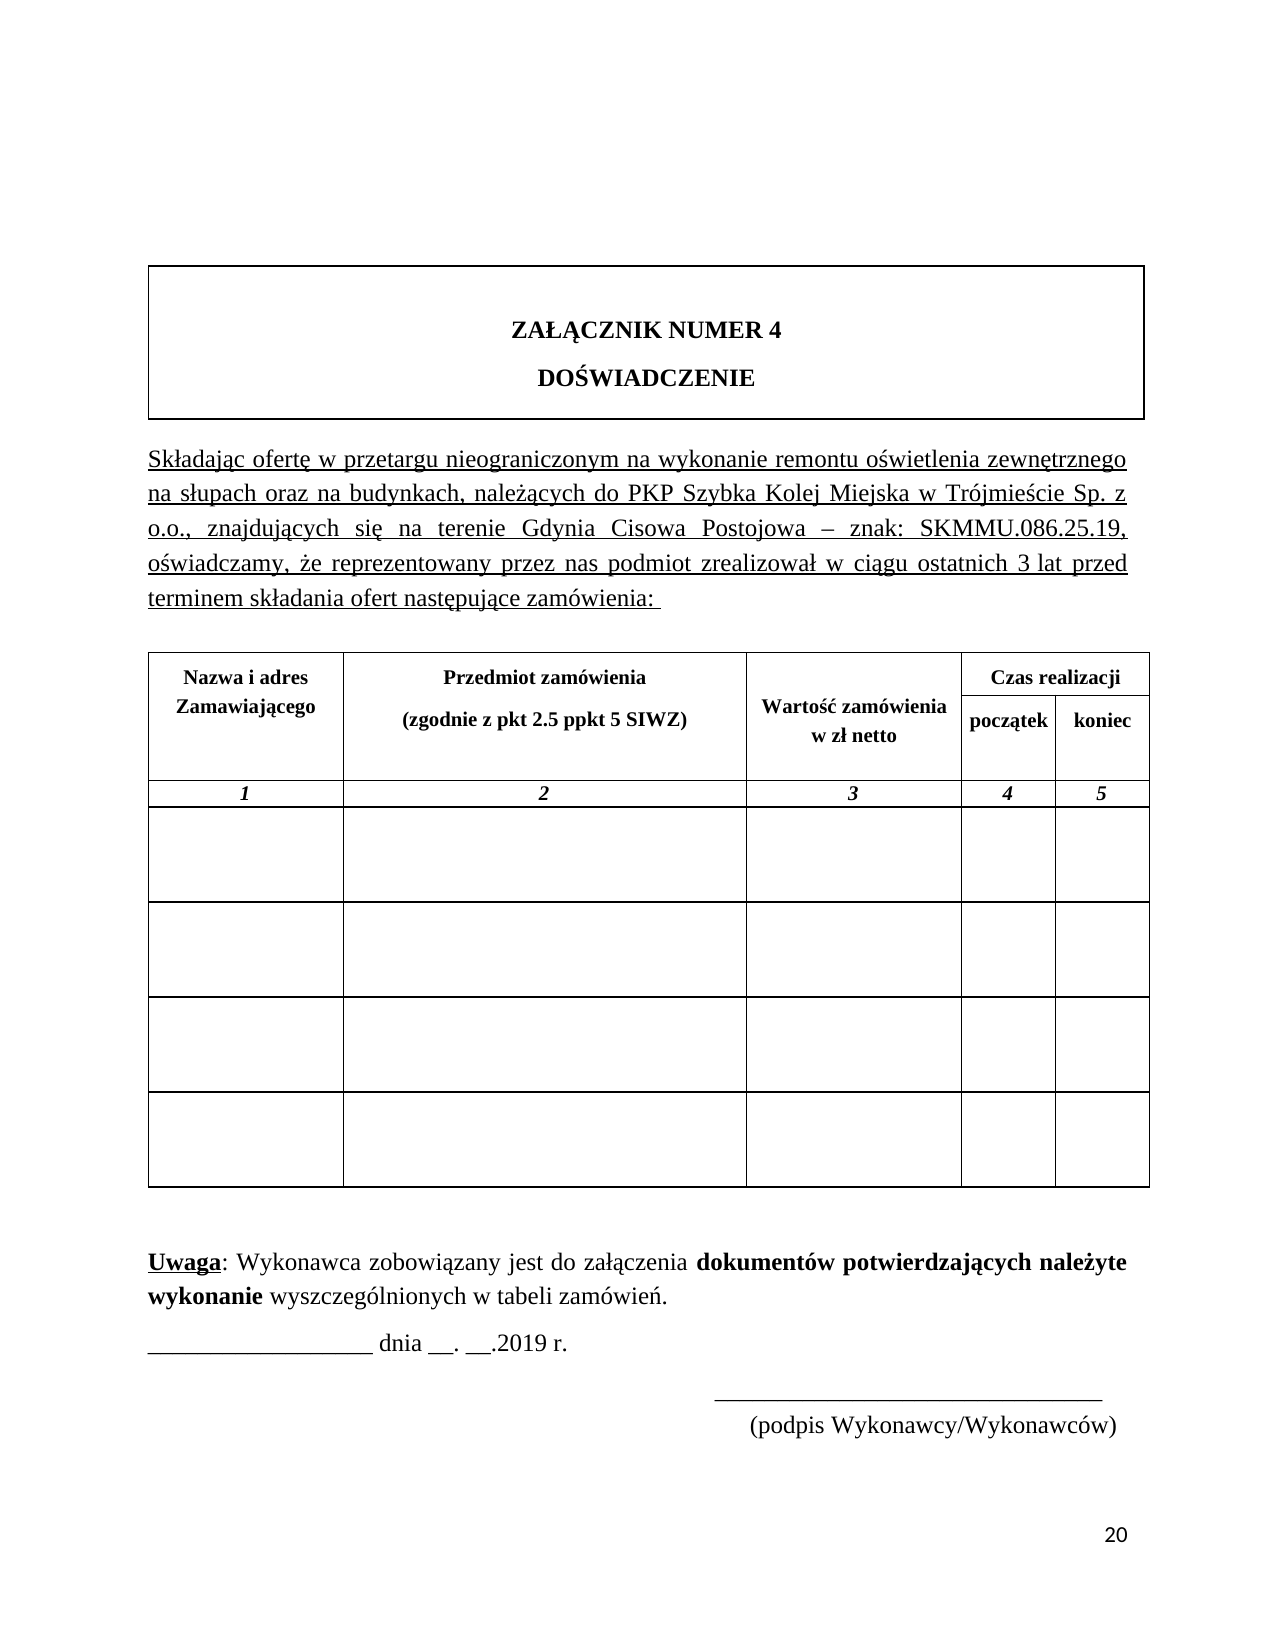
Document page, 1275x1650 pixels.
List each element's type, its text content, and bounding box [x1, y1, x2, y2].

table_cell 1 [149, 781, 343, 806]
table_cell 5 [1056, 781, 1149, 806]
table_cell [747, 808, 961, 901]
table_header Czas realizacji [962, 653, 1149, 694]
table_cell [962, 903, 1055, 996]
table_cell [747, 903, 961, 996]
table_cell koniec [1056, 696, 1149, 780]
text Składając ofertę w przetargu nieograniczonym na wykonanie remontu oświetlenia zewnętrznego na słupach oraz na budynkach, należących do PKP Szybka Kolej Miejska w Trójmieście Sp. z o.o., znajdujących się na terenie Gdynia Cisowa Postojowa – znak: SKMMU.086.25.19, oświadczamy, że reprezentowany przez nas podmiot zrealizował w ciągu ostatnich 3 lat przed terminem składania ofert następujące zamówienia: [148, 471, 1127, 503]
table_cell [1056, 808, 1149, 901]
text (podpis Wykonawcy/Wykonawców) [270, 1410, 1127, 1439]
table_cell [1056, 998, 1149, 1091]
table_cell [344, 1093, 746, 1186]
table_cell [344, 808, 746, 901]
table_cell [747, 998, 961, 1091]
table_cell [1056, 1093, 1149, 1186]
table_cell [962, 1093, 1055, 1186]
text Uwaga: Wykonawca zobowiązany jest do załączenia dokumentów potwierdzających należyte wykonanie wyszczególnionych w tabeli zamówień. [148, 1247, 1127, 1310]
table_header Nazwa i adres Zamawiającego [149, 653, 343, 780]
text Składając ofertę w przetargu nieograniczonym na wykonanie remontu oświetlenia zewnętrznego na słupach oraz na budynkach, należących do PKP Szybka Kolej Miejska w Trójmieście Sp. z o.o., znajdujących się na terenie Gdynia Cisowa Postojowa – znak: SKMMU.086.25.19, oświadczamy, że reprezentowany przez nas podmiot zrealizował w ciągu ostatnich 3 lat przed terminem składania ofert następujące zamówienia: [148, 505, 1127, 538]
table_cell [344, 903, 746, 996]
table_cell [149, 998, 343, 1091]
table_header Przedmiot zamówienia (zgodnie z pkt 2.5 ppkt 5 SIWZ) [344, 653, 746, 780]
table_header Wartość zamówienia w zł netto [747, 653, 961, 780]
table_cell [962, 998, 1055, 1091]
text Składając ofertę w przetargu nieograniczonym na wykonanie remontu oświetlenia zewnętrznego na słupach oraz na budynkach, należących do PKP Szybka Kolej Miejska w Trójmieście Sp. z o.o., znajdujących się na terenie Gdynia Cisowa Postojowa – znak: SKMMU.086.25.19, oświadczamy, że reprezentowany przez nas podmiot zrealizował w ciągu ostatnich 3 lat przed terminem składania ofert następujące zamówienia: [148, 575, 1127, 612]
table_cell początek [962, 696, 1055, 780]
table_cell [149, 903, 343, 996]
table_cell [962, 808, 1055, 901]
table_cell 3 [747, 781, 961, 806]
text _______________________________ [148, 1375, 1127, 1404]
table_cell [344, 998, 746, 1091]
table_cell [149, 1093, 343, 1186]
text Składając ofertę w przetargu nieograniczonym na wykonanie remontu oświetlenia zewnętrznego na słupach oraz na budynkach, należących do PKP Szybka Kolej Miejska w Trójmieście Sp. z o.o., znajdujących się na terenie Gdynia Cisowa Postojowa – znak: SKMMU.086.25.19, oświadczamy, że reprezentowany przez nas podmiot zrealizował w ciągu ostatnich 3 lat przed terminem składania ofert następujące zamówienia: [148, 539, 1127, 573]
table_cell [747, 1093, 961, 1186]
table_cell [149, 808, 343, 901]
text Składając ofertę w przetargu nieograniczonym na wykonanie remontu oświetlenia zewnętrznego na słupach oraz na budynkach, należących do PKP Szybka Kolej Miejska w Trójmieście Sp. z o.o., znajdujących się na terenie Gdynia Cisowa Postojowa – znak: SKMMU.086.25.19, oświadczamy, że reprezentowany przez nas podmiot zrealizował w ciągu ostatnich 3 lat przed terminem składania ofert następujące zamówienia: [148, 420, 1127, 469]
table_cell 2 [344, 781, 746, 806]
table_cell 4 [962, 781, 1055, 806]
table_cell [1056, 903, 1149, 996]
text __________________ dnia __. __.2019 r. [148, 1328, 1127, 1357]
